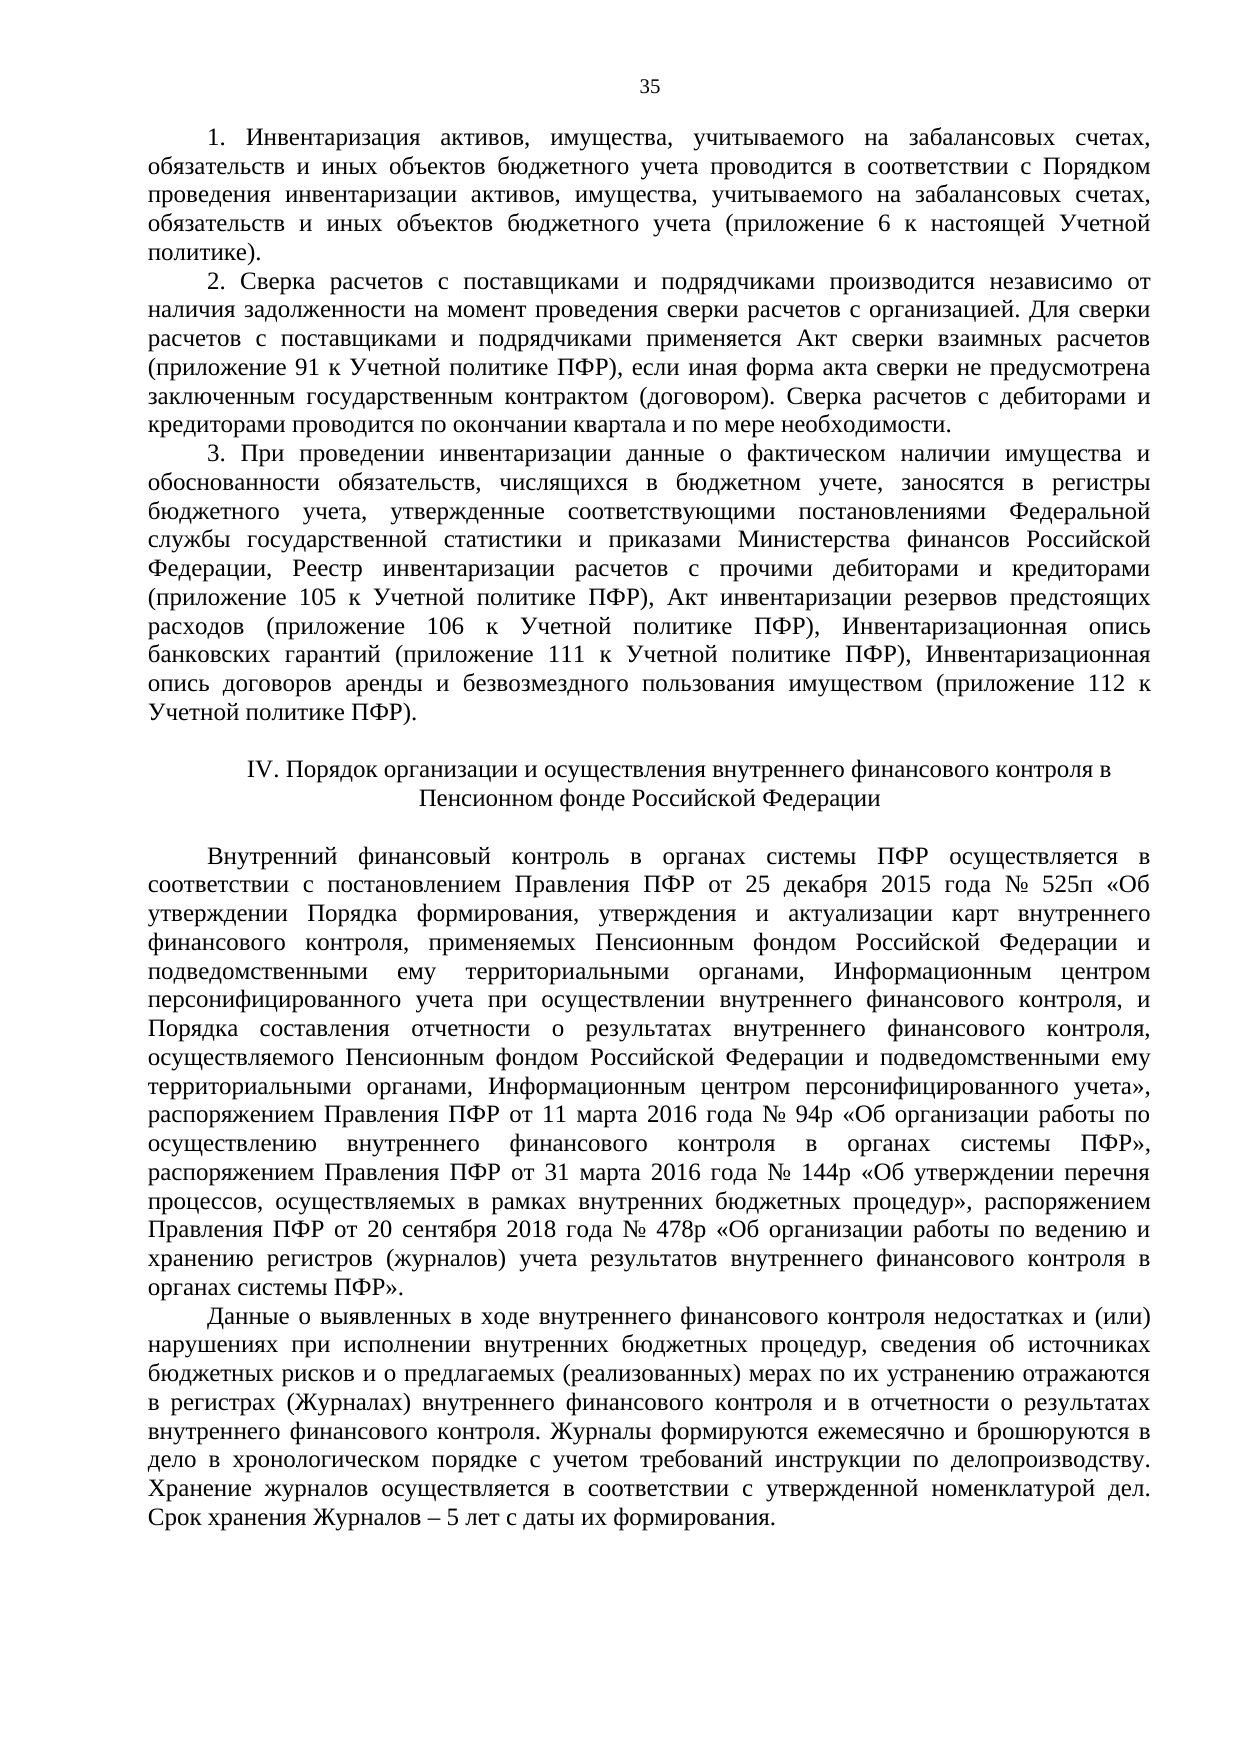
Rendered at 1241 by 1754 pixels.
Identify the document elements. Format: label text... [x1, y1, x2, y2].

text 3. При проведении инвентаризации данные о фактическом наличии имущества и обоснованности обязательств, числящихся в бюджетном учете, заносятся в регистры бюджетного учета, утвержденные соответствующими постановлениями Федеральной службы государственной статистики и приказами Министерства финансов Российской Федерации, Реестр инвентаризации расчетов с прочими дебиторами и кредиторами (приложение 105 к Учетной политике ПФР), Акт инвентаризации резервов предстоящих расходов (приложение 106 к Учетной политике ПФР), Инвентаризационная опись банковских гарантий (приложение 111 к Учетной политике ПФР), Инвентаризационная опись договоров аренды и безвозмездного пользования имуществом (приложение 112 к Учетной политике ПФР). [148, 438, 1152, 726]
text 1. Инвентаризация активов, имущества, учитываемого на забалансовых счетах, обязательств и иных объектов бюджетного учета проводится в соответствии с Порядком проведения инвентаризации активов, имущества, учитываемого на забалансовых счетах, обязательств и иных объектов бюджетного учета (приложение 6 к настоящей Учетной политике). [148, 122, 1152, 266]
text 2. Сверка расчетов с поставщиками и подрядчиками производится независимо от наличия задолженности на момент проведения сверки расчетов с организацией. Для сверки расчетов с поставщиками и подрядчиками применяется Акт сверки взаимных расчетов (приложение 91 к Учетной политике ПФР), если иная форма акта сверки не предусмотрена заключенным государственным контрактом (договором). Сверка расчетов с дебиторами и кредиторами проводится по окончании квартала и по мере необходимости. [148, 266, 1152, 438]
text Данные о выявленных в ходе внутреннего финансового контроля недостатках и (или) нарушениях при исполнении внутренних бюджетных процедур, сведения об источниках бюджетных рисков и о предлагаемых (реализованных) мерах по их устранению отражаются в регистрах (Журналах) внутреннего финансового контроля и в отчетности о результатах внутреннего финансового контроля. Журналы формируются ежемесячно и брошюруются в дело в хронологическом порядке с учетом требований инструкции по делопроизводству. Хранение журналов осуществляется в соответствии с утвержденной номенклатурой дел. Срок хранения Журналов – 5 лет с даты их формирования. [148, 1301, 1152, 1531]
text Внутренний финансовый контроль в органах системы ПФР осуществляется в соответствии с постановлением Правления ПФР от 25 декабря 2015 года № 525п «Об утверждении Порядка формирования, утверждения и актуализации карт внутреннего финансового контроля, применяемых Пенсионным фондом Российской Федерации и подведомственными ему территориальными органами, Информационным центром персонифицированного учета при осуществлении внутреннего финансового контроля, и Порядка составления отчетности о результатах внутреннего финансового контроля, осуществляемого Пенсионным фондом Российской Федерации и подведомственными ему территориальными органами, Информационным центром персонифицированного учета», распоряжением Правления ПФР от 11 марта 2016 года № 94р «Об организации работы по осуществлению внутреннего финансового контроля в органах системы ПФР», распоряжением Правления ПФР от 31 марта 2016 года № 144р «Об утверждении перечня процессов, осуществляемых в рамках внутренних бюджетных процедур», распоряжением Правления ПФР от 20 сентября 2018 года № 478р «Об организации работы по ведению и хранению регистров (журналов) учета результатов внутреннего финансового контроля в органах системы ПФР». [148, 841, 1152, 1301]
text IV. Порядок организации и осуществления внутреннего финансового контроля в Пенсионном фонде Российской Федерации [148, 754, 1152, 812]
